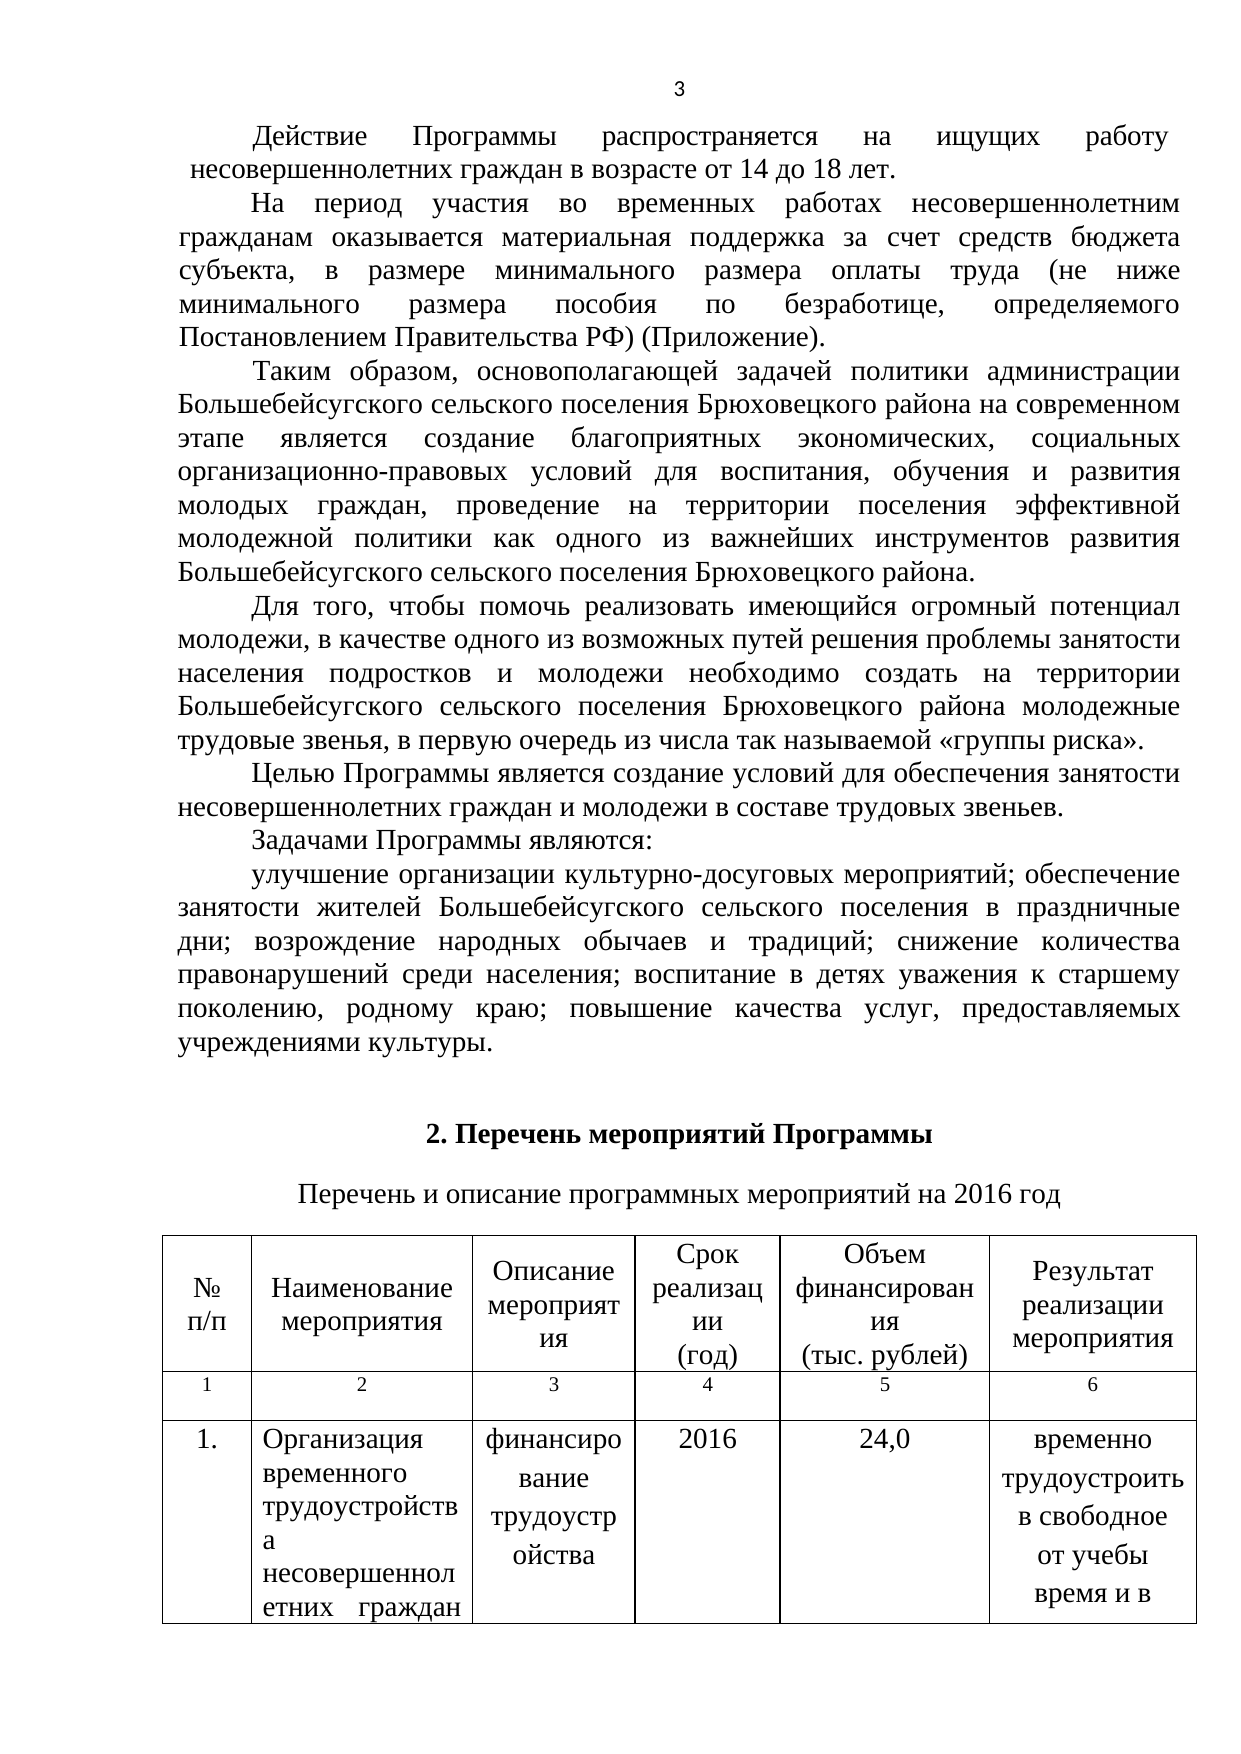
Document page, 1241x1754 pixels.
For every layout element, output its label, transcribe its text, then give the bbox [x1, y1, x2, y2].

table_header Описание мероприятия [473, 1236, 634, 1371]
text Целью Программы является создание условий для обеспечения занятости несовершеннолетних граждан и молодежи в составе трудовых звеньев. [177, 755, 1181, 822]
table_cell 6 [990, 1372, 1196, 1420]
text Таким образом, основополагающей задачей политики администрации Большебейсугского сельского поселения Брюховецкого района на современном этапе является создание благоприятных экономических, социальных организационно-правовых условий для воспитания, обучения и развития молодых граждан, проведение на территории поселения эффективной молодежной политики как одного из важнейших инструментов развития Большебейсугского сельского поселения Брюховецкого района. [177, 353, 1181, 588]
table_cell 5 [781, 1372, 989, 1420]
text На период участия во временных работах несовершеннолетним гражданам оказывается материальная поддержка за счет средств бюджета субъекта, в размере минимального размера оплаты труда (не ниже минимального размера пособия по безработице, определяемого Постановлением Правительства РФ) (Приложение). [178, 185, 1180, 353]
table_header Срок реализации (год) [636, 1236, 779, 1371]
text Перечень и описание программных мероприятий на 2016 год [177, 1176, 1181, 1209]
table_cell 4 [636, 1372, 779, 1420]
table_cell 1. [163, 1421, 251, 1623]
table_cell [990, 1421, 1196, 1623]
table_cell 3 [473, 1372, 634, 1420]
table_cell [252, 1421, 472, 1623]
table_cell 1 [163, 1372, 251, 1420]
text Для того, чтобы помочь реализовать имеющийся огромный потенциал молодежи, в качестве одного из возможных путей решения проблемы занятости населения подростков и молодежи необходимо создать на территории Большебейсугского сельского поселения Брюховецкого района молодежные трудовые звенья, в первую очередь из числа так называемой «группы риска». [177, 588, 1181, 755]
table_header Объем финансирования (тыс. рублей) [781, 1236, 989, 1371]
table_header Результат реализации мероприятия [990, 1236, 1196, 1371]
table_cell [473, 1421, 634, 1623]
text Задачами Программы являются: [177, 822, 1181, 856]
text 2. Перечень мероприятий Программы [177, 1117, 1181, 1150]
table_header № п/п [163, 1236, 251, 1371]
table_cell 2 [252, 1372, 472, 1420]
text Действие Программы распространяется на ищущих работу несовершеннолетних граждан в возрасте от 14 до 18 лет. [190, 118, 1168, 185]
table_cell 24,0 [781, 1421, 989, 1623]
table_header Наименование мероприятия [252, 1236, 472, 1371]
text улучшение организации культурно-досуговых мероприятий; обеспечение занятости жителей Большебейсугского сельского поселения в праздничные дни; возрождение народных обычаев и традиций; снижение количества правонарушений среди населения; воспитание в детях уважения к старшему поколению, родному краю; повышение качества услуг, предоставляемых учреждениями культуры. [177, 856, 1181, 1057]
table_cell 2016 [636, 1421, 779, 1623]
